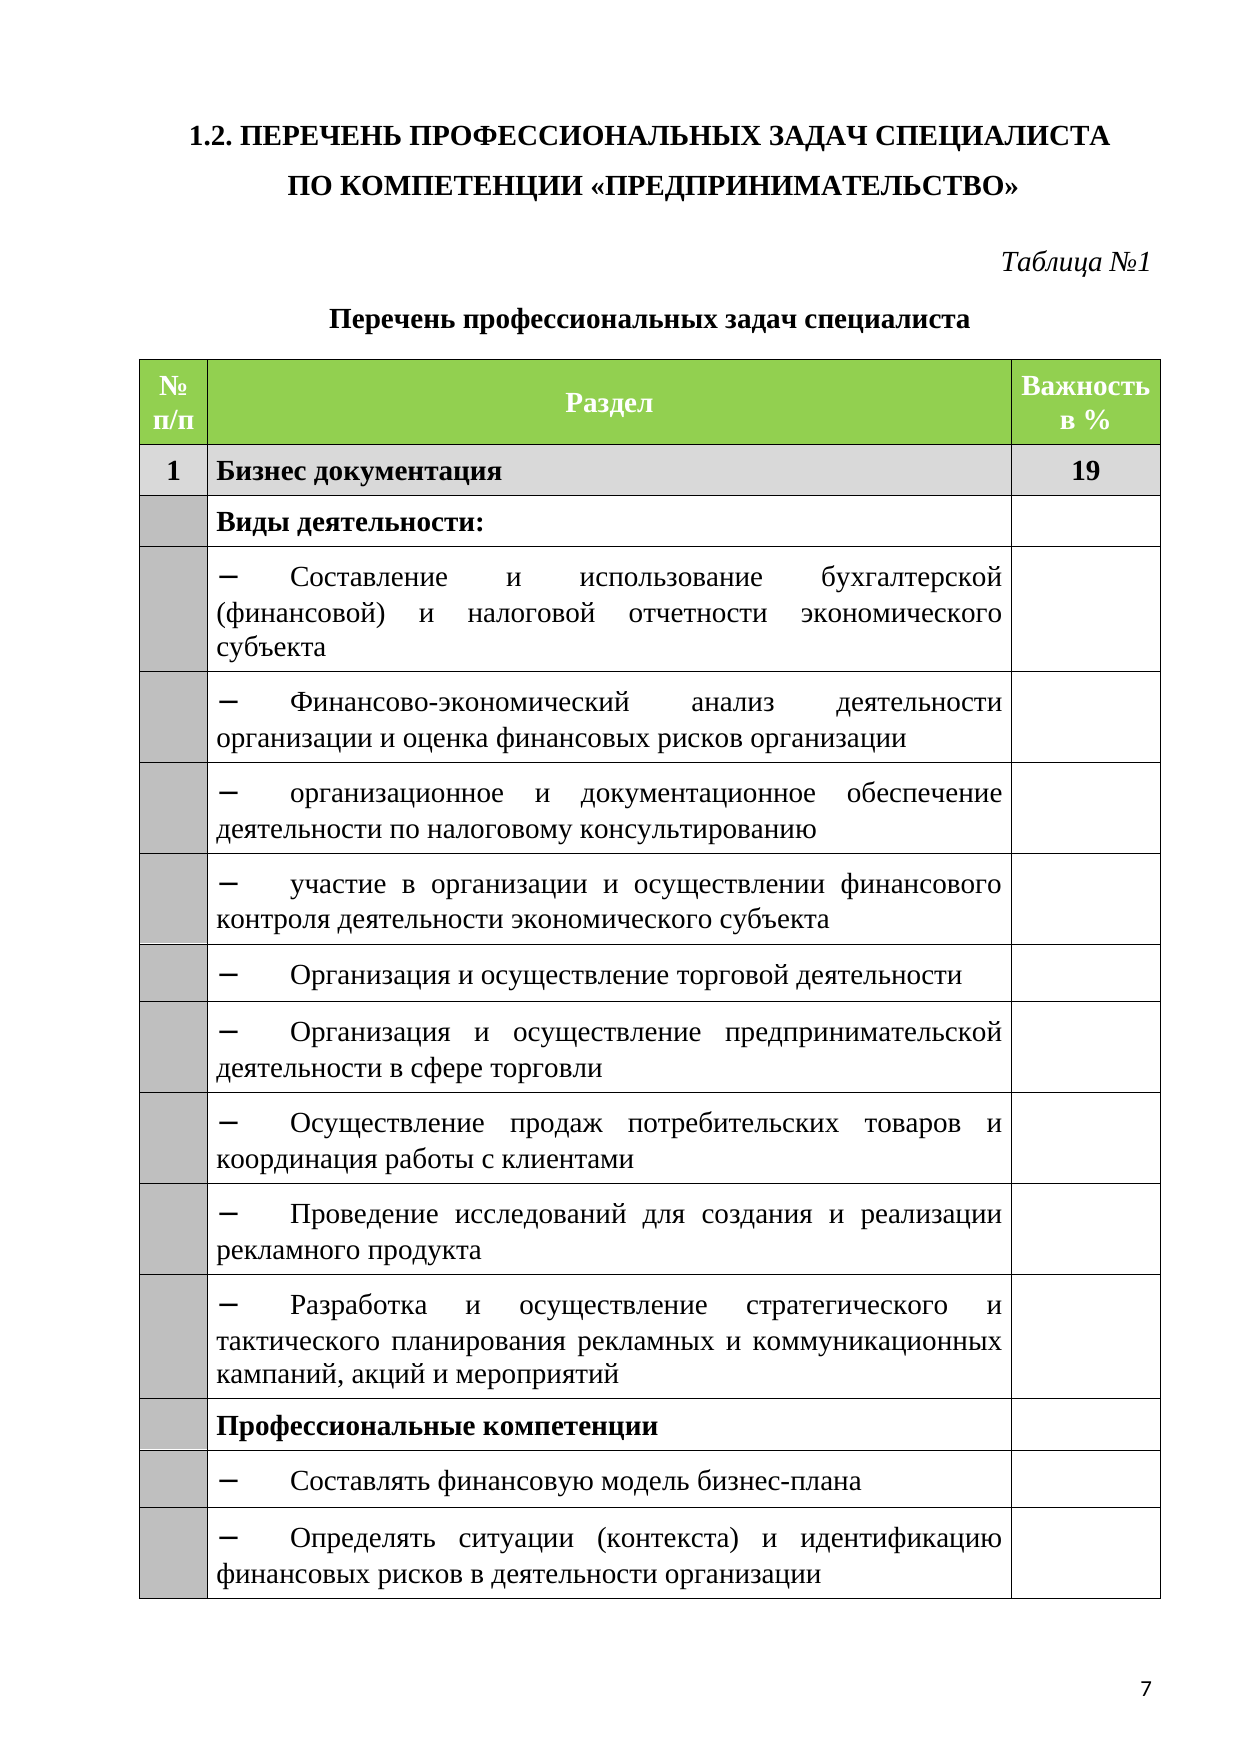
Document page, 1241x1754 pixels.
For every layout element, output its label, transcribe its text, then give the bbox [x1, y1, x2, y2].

table_cell [140, 945, 207, 1001]
table_cell [1012, 763, 1160, 853]
table_cell [1012, 1275, 1160, 1398]
table_cell Разработка и осуществление стратегического и тактического планирования рекламных и коммуникационных кампаний, акций и мероприятий [208, 1275, 1011, 1398]
table_cell 19 [1012, 445, 1160, 495]
table_cell [140, 1002, 207, 1092]
table_cell [140, 1093, 207, 1183]
table_cell Финансово-экономический анализ деятельности организации и оценка финансовых рисков организации [208, 672, 1011, 762]
table_cell [1012, 1184, 1160, 1274]
table_cell Составление и использование бухгалтерской (финансовой) и налоговой отчетности экономического субъекта [208, 547, 1011, 671]
table_cell организационное и документационное обеспечение деятельности по налоговому консультированию [208, 763, 1011, 853]
table_cell Профессиональные компетенции [208, 1399, 1011, 1449]
table_cell Виды деятельности: [208, 496, 1011, 546]
table_cell [1012, 1002, 1160, 1092]
table_cell Определять ситуации (контекста) и идентификацию финансовых рисков в деятельности организации [208, 1508, 1011, 1598]
text 1.2. ПЕРЕЧЕНЬ ПРОФЕССИОНАЛЬНЫХ ЗАДАЧ СПЕЦИАЛИСТА ПО КОМПЕТЕНЦИИ «ПРЕДПРИНИМАТЕЛЬСТВО» [148, 118, 1152, 202]
text Перечень профессиональных задач специалиста [148, 301, 1152, 335]
table_cell [1012, 496, 1160, 546]
table_cell [1012, 547, 1160, 671]
table_cell [140, 1508, 207, 1598]
table_cell [140, 1184, 207, 1274]
table_cell [140, 763, 207, 853]
table_cell [140, 1451, 207, 1507]
table_cell Бизнес документация [208, 445, 1011, 495]
table_cell [140, 1275, 207, 1398]
table_cell [140, 1399, 207, 1449]
table_cell 1 [140, 445, 207, 495]
table_cell [1012, 1508, 1160, 1598]
table_cell участие в организации и осуществлении финансового контроля деятельности экономического субъекта [208, 854, 1011, 943]
table_cell Организация и осуществление торговой деятельности [208, 945, 1011, 1001]
table_cell [1012, 1451, 1160, 1507]
table_cell [140, 496, 207, 546]
table_cell Осуществление продаж потребительских товаров и координация работы с клиентами [208, 1093, 1011, 1183]
table_cell [140, 672, 207, 762]
table_cell Составлять финансовую модель бизнес-плана [208, 1451, 1011, 1507]
table_cell [1012, 1399, 1160, 1449]
table_cell [1012, 1093, 1160, 1183]
text Таблица №1 [148, 244, 1152, 277]
table_header № п/п [140, 360, 207, 444]
table_header Раздел [208, 360, 1011, 444]
table_cell [1012, 945, 1160, 1001]
table_cell Организация и осуществление предпринимательской деятельности в сфере торговли [208, 1002, 1011, 1092]
table_cell Проведение исследований для создания и реализации рекламного продукта [208, 1184, 1011, 1274]
table_cell [1012, 854, 1160, 943]
table_cell [140, 547, 207, 671]
table_cell [140, 854, 207, 943]
table_cell [1012, 672, 1160, 762]
table_header Важность в % [1012, 360, 1160, 444]
